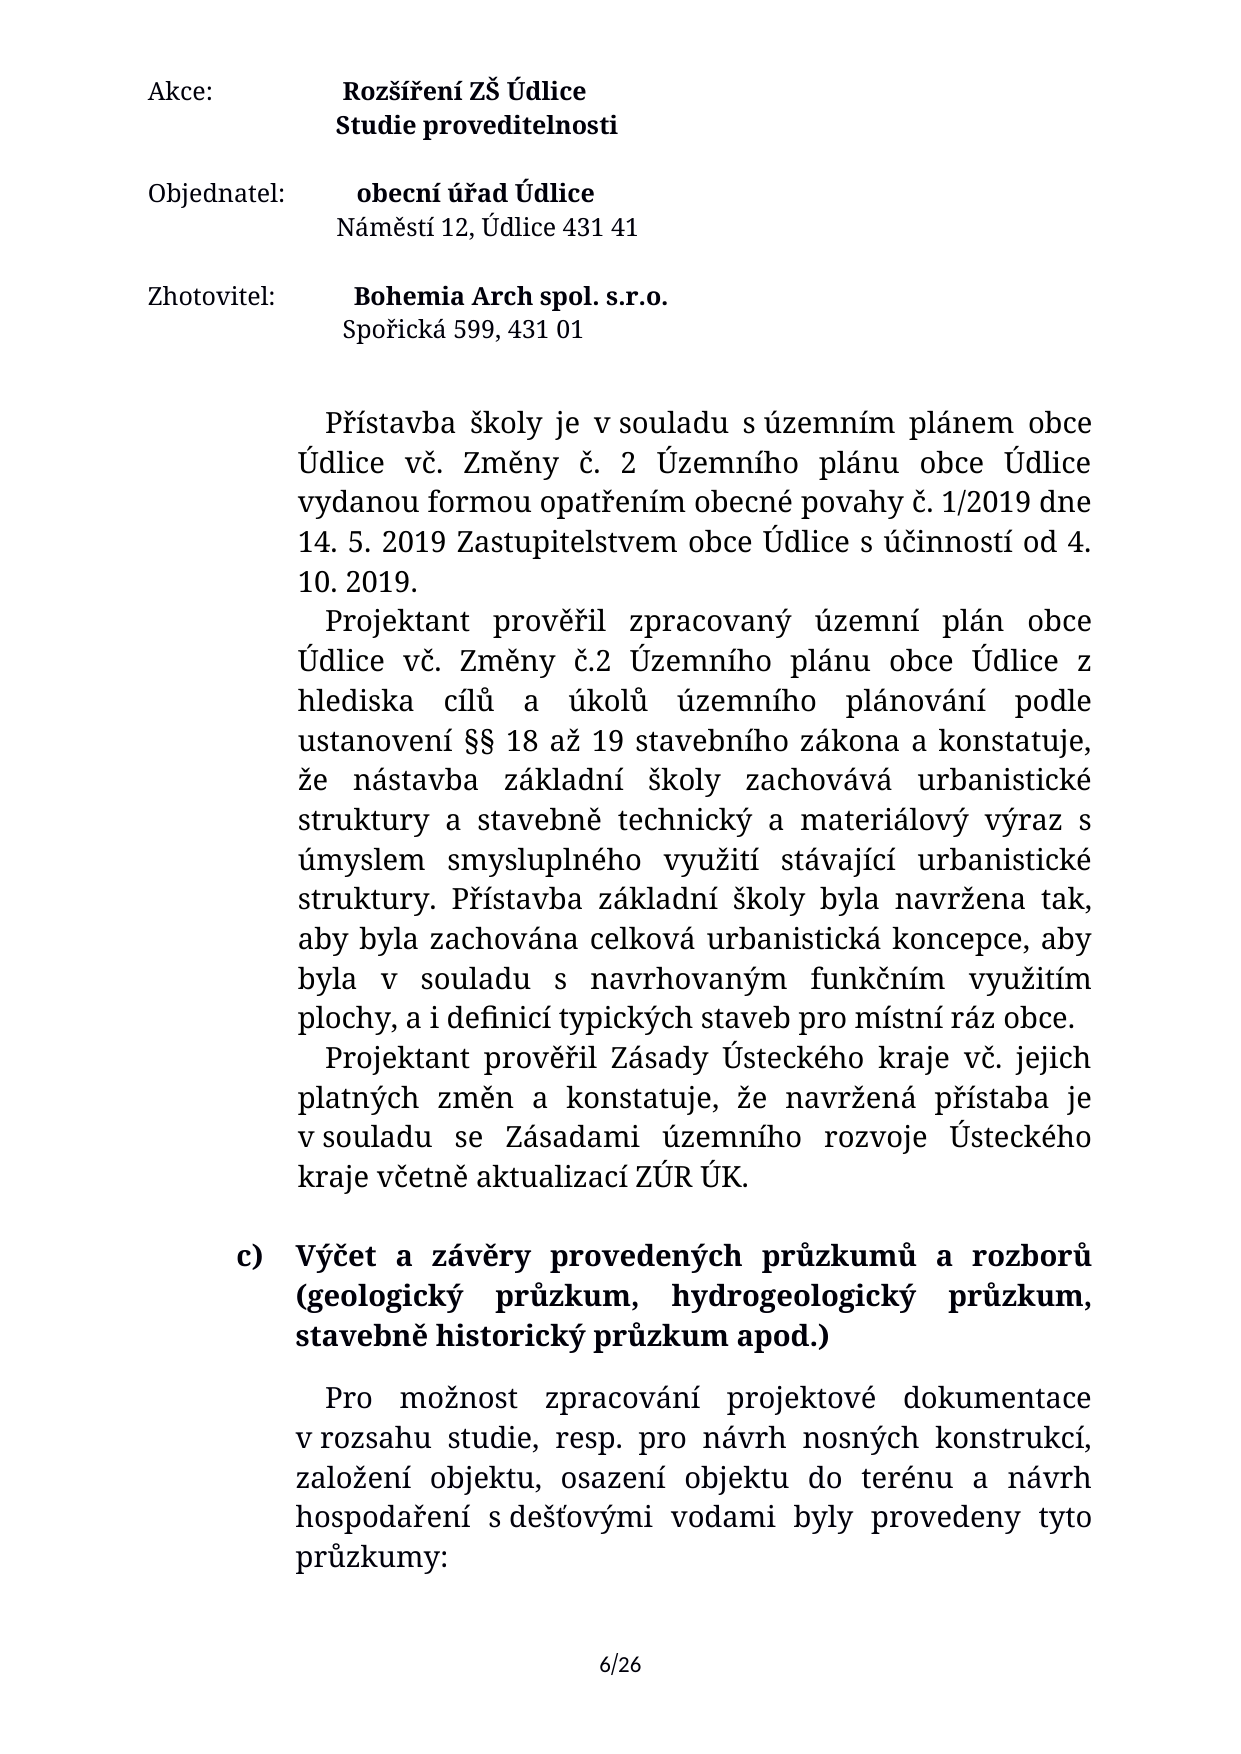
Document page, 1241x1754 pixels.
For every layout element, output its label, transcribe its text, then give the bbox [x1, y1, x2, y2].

list Projektant prověřil Zásady Ústeckého kraje vč. jejich platných změn a konstatuje, že navržená přístaba je v souladu se Zásadami územního rozvoje Ústeckého kraje včetně aktualizací ZÚR ÚK. [298, 1037, 1093, 1196]
list Přístavba školy je v souladu s územním plánem obce Údlice vč. Změny č. 2 Územního plánu obce Údlice vydanou formou opatřením obecné povahy č. 1/2019 dne 14. 5. 2019 Zastupitelstvem obce Údlice s účinností od 4. 10. 2019. [298, 402, 1093, 601]
list Projektant prověřil zpracovaný územní plán obce Údlice vč. Změny č.2 Územního plánu obce Údlice z hlediska cílů a úkolů územního plánování podle ustanovení §§ 18 až 19 stavebního zákona a konstatuje, že nástavba základní školy zachovává urbanistické struktury a stavebně technický a materiálový výraz s úmyslem smysluplného využití stávající urbanistické struktury. Přístavba základní školy byla navržena tak, aby byla zachována celková urbanistická koncepce, aby byla v souladu s navrhovaným funkčním využitím plochy, a i definicí typických staveb pro místní ráz obce. [298, 601, 1093, 1037]
list Pro možnost zpracování projektové dokumentace v rozsahu studie, resp. pro návrh nosných konstrukcí, založení objektu, osazení objektu do terénu a návrh hospodaření s dešťovými vodami byly provedeny tyto průzkumy: [295, 1377, 1093, 1576]
list Výčet a závěry provedených průzkumů a rozborů (geologický průzkum, hydrogeologický průzkum, stavebně historický průzkum apod.) [236, 1236, 1093, 1355]
